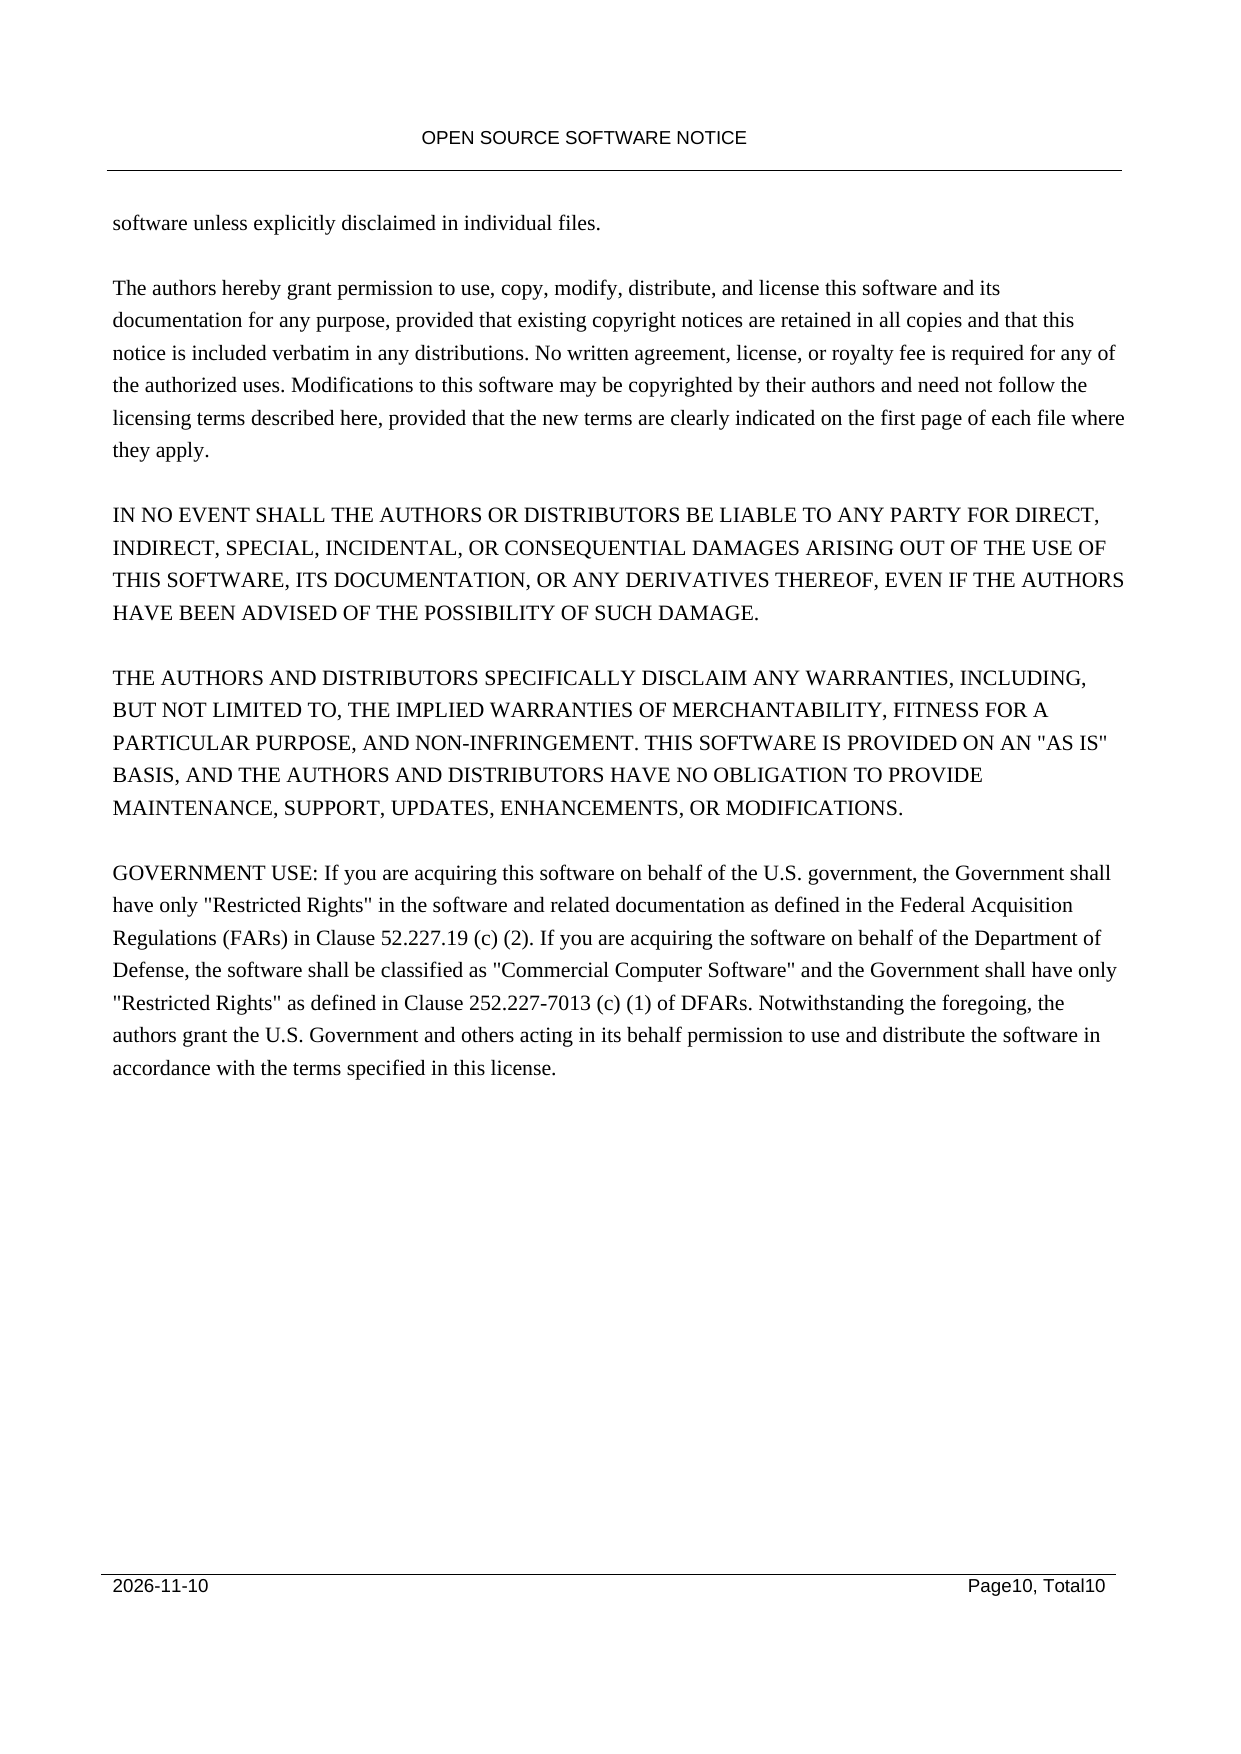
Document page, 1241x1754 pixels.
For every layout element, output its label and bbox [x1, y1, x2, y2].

text [112, 206, 1128, 1116]
